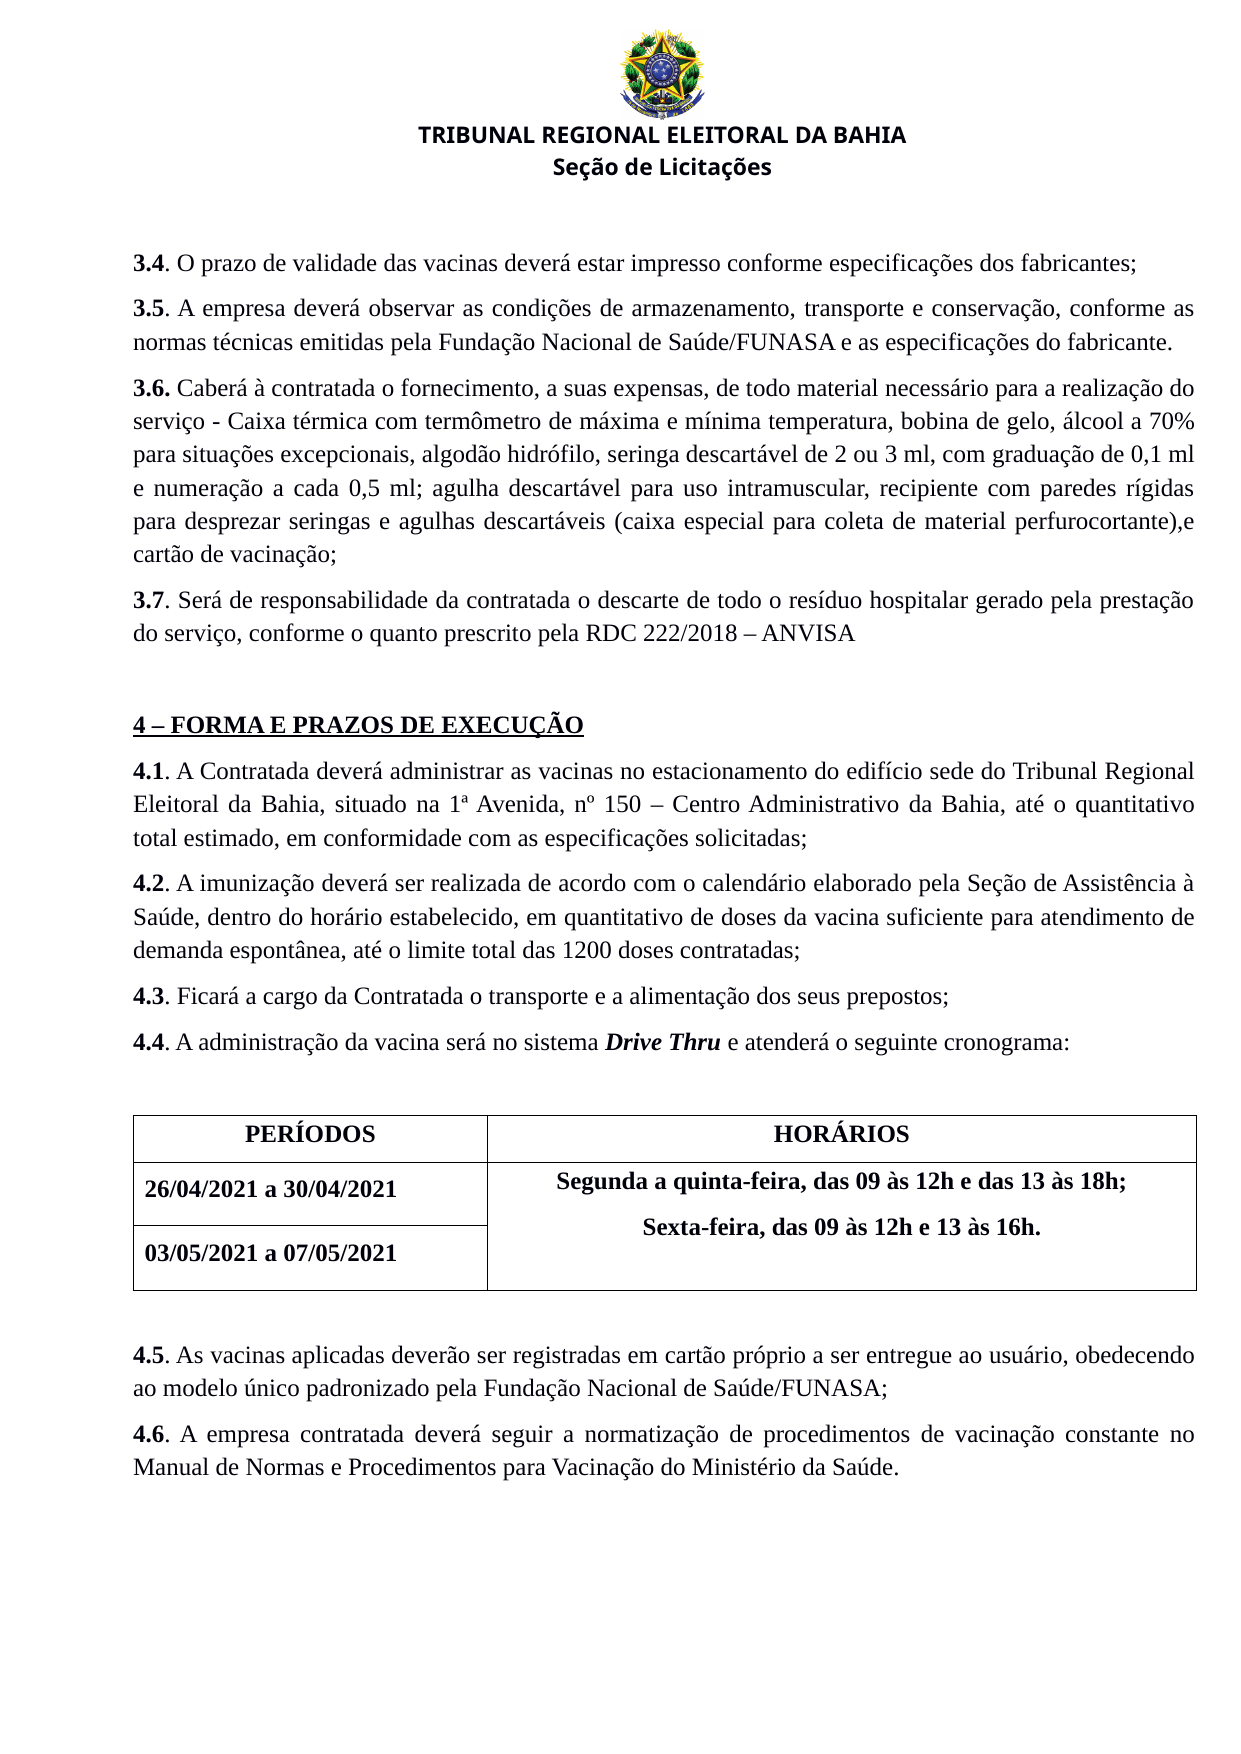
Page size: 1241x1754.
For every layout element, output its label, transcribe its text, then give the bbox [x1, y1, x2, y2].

table_cell Segunda a quinta-feira, das 09 às 12h e das 13 às 18h; Sexta-feira, das 09 às 12h e 13 às 16h. [488, 1163, 1196, 1289]
text 4.5. As vacinas aplicadas deverão ser registradas em cartão próprio a ser entregue ao usuário, obedecendo ao modelo único padronizado pela Fundação Nacional de Saúde/FUNASA; [133, 1336, 1196, 1403]
text 4.1. A Contratada deverá administrar as vacinas no estacionamento do edifício sede do Tribunal Regional Eleitoral da Bahia, situado na 1ª Avenida, nº 150 – Centro Administrativo da Bahia, até o quantitativo total estimado, em conformidade com as especificações solicitadas; [133, 753, 1196, 853]
table_cell 26/04/2021 a 30/04/2021 [134, 1163, 487, 1225]
table_header PERÍODOS [134, 1116, 487, 1162]
text 3.7. Será de responsabilidade da contratada o descarte de todo o resíduo hospitalar gerado pela prestação do serviço, conforme o quanto prescrito pela RDC 222/2018 – ANVISA [133, 582, 1196, 648]
text 4.3. Ficará a cargo da Contratada o transporte e a alimentação dos seus prepostos; [133, 978, 1196, 1011]
text 4 – FORMA E PRAZOS DE EXECUÇÃO [133, 707, 1196, 740]
text 4.2. A imunização deverá ser realizada de acordo com o calendário elaborado pela Seção de Assistência à Saúde, dentro do horário estabelecido, em quantitativo de doses da vacina suficiente para atendimento de demanda espontânea, até o limite total das 1200 doses contratadas; [133, 865, 1196, 965]
table_cell 03/05/2021 a 07/05/2021 [134, 1226, 487, 1289]
text 4.6. A empresa contratada deverá seguir a normatização de procedimentos de vacinação constante no Manual de Normas e Procedimentos para Vacinação do Ministério da Saúde. [133, 1416, 1196, 1482]
text 3.4. O prazo de validade das vacinas deverá estar impresso conforme especificações dos fabricantes; [133, 244, 1196, 278]
text 3.6. Caberá à contratada o fornecimento, a suas expensas, de todo material necessário para a realização do serviço - Caixa térmica com termômetro de máxima e mínima temperatura, bobina de gelo, álcool a 70% para situações excepcionais, algodão hidrófilo, seringa descartável de 2 ou 3 ml, com graduação de 0,1 ml e numeração a cada 0,5 ml; agulha descartável para uso intramuscular, recipiente com paredes rígidas para desprezar seringas e agulhas descartáveis (caixa especial para coleta de material perfurocortante),e cartão de vacinação; [133, 369, 1196, 569]
text 4.4. A administração da vacina será no sistema Drive Thru e atenderá o seguinte cronograma: [133, 1023, 1196, 1057]
text 3.5. A empresa deverá observar as condições de armazenamento, transporte e conservação, conforme as normas técnicas emitidas pela Fundação Nacional de Saúde/FUNASA e as especificações do fabricante. [133, 290, 1196, 357]
table_header HORÁRIOS [488, 1116, 1196, 1162]
